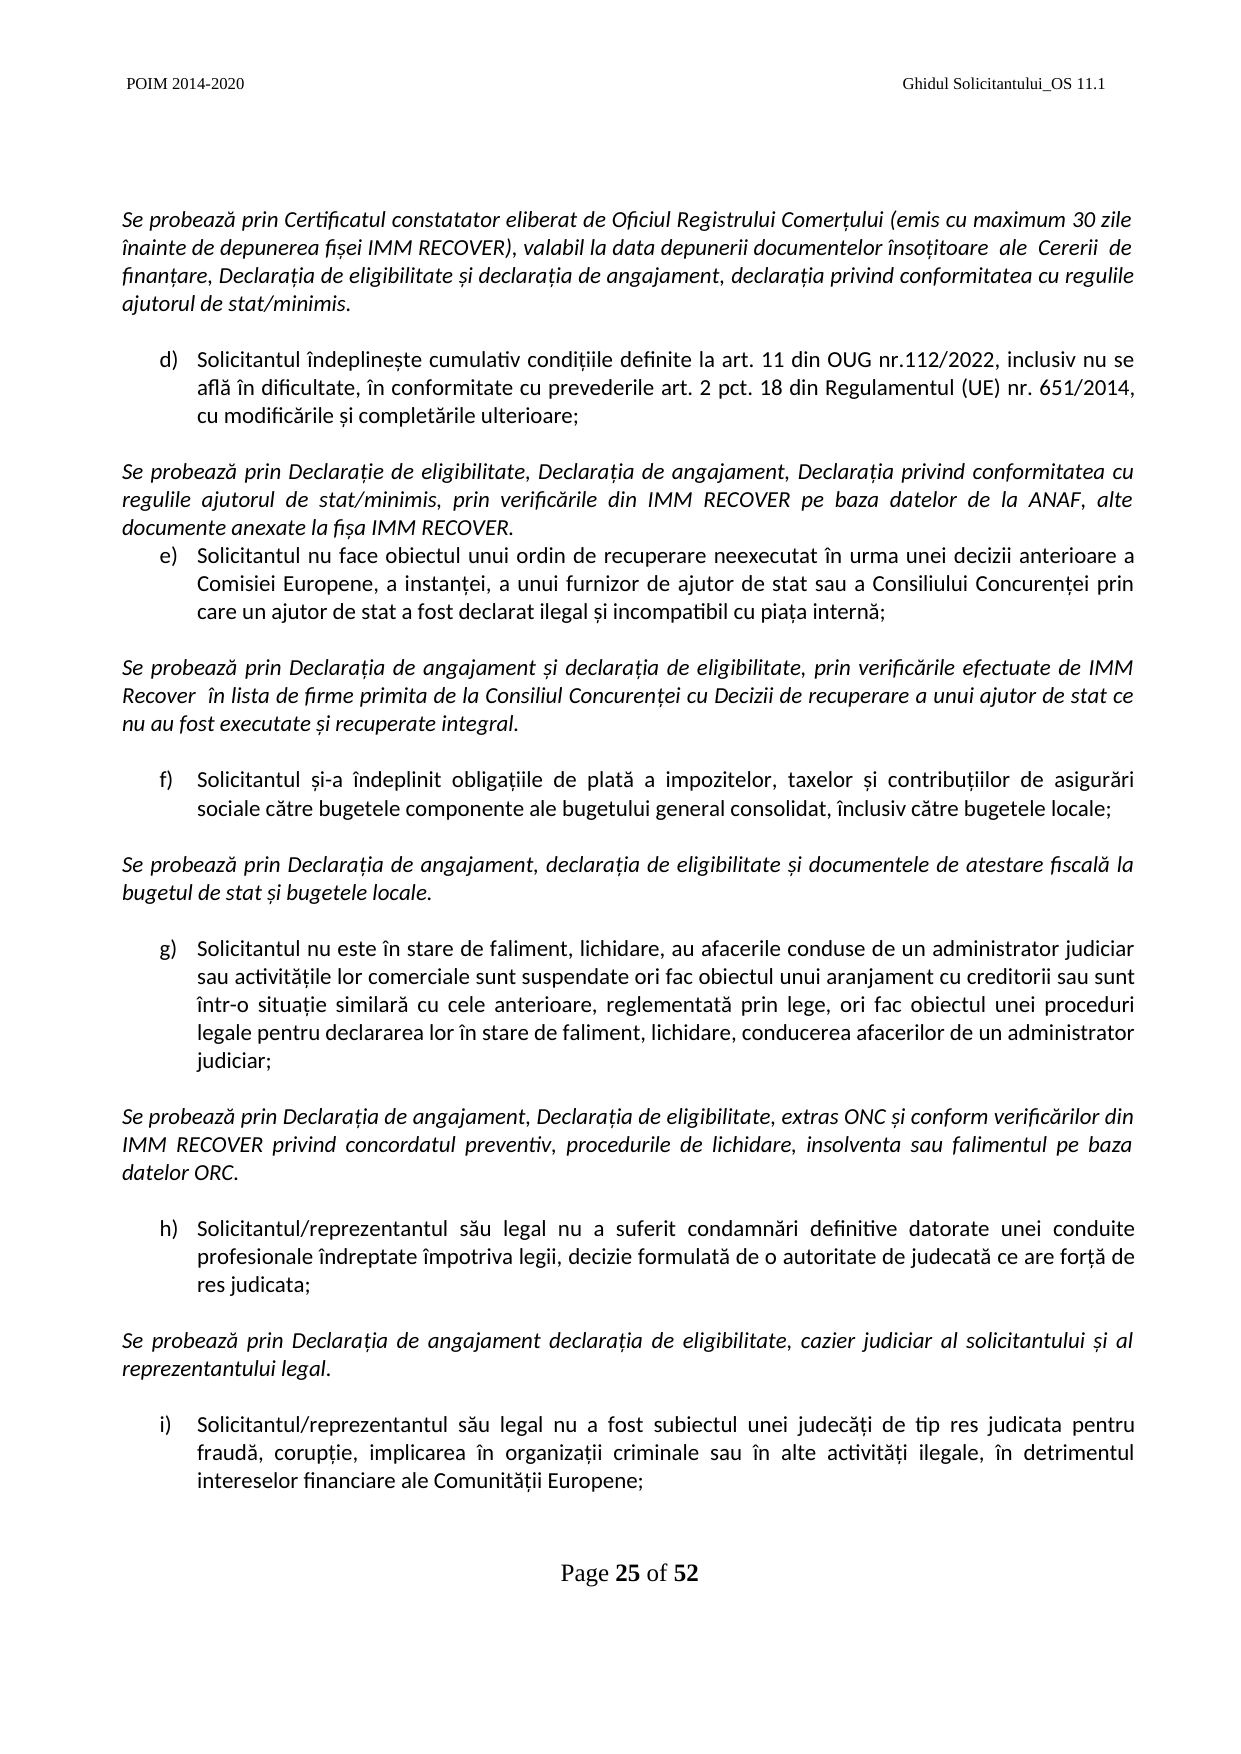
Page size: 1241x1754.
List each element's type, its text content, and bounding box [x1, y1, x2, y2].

list Se probează prin Declarația de angajament și declarația de eligibilitate, prin verificările efectuate de IMM Recover în lista de firme primita de la Consiliul Concurenței cu Decizii de recuperare a unui ajutor de stat ce nu au fost executate și recuperate integral. [122, 653, 1137, 738]
list Se probează prin Declarația de angajament, declarația de eligibilitate și documentele de atestare fiscală la bugetul de stat și bugetele locale. [122, 850, 1137, 906]
text Se probează prin Declarație de eligibilitate, Declarația de angajament, Declarația privind conformitatea cu regulile ajutorul de stat/minimis, prin verificările din IMM RECOVER pe baza datelor de la ANAF, alte documente anexate la fișa IMM RECOVER. [122, 457, 1137, 541]
list Solicitantul/reprezentantul său legal nu a fost subiectul unei judecăți de tip res judicata pentru fraudă, corupție, implicarea în organizații criminale sau în alte activități ilegale, în detrimentul intereselor financiare ale Comunității Europene; [159, 1410, 1137, 1494]
list Solicitantul/reprezentantul său legal nu a suferit condamnări definitive datorate unei conduite profesionale îndreptate împotriva legii, decizie formulată de o autoritate de judecată ce are forță de res judicata; [159, 1214, 1137, 1298]
list Solicitantul nu face obiectul unui ordin de recuperare neexecutat în urma unei decizii anterioare a Comisiei Europene, a instanței, a unui furnizor de ajutor de stat sau a Consiliului Concurenței prin care un ajutor de stat a fost declarat ilegal și incompatibil cu piața internă; [159, 541, 1137, 626]
list Solicitantul îndeplinește cumulativ condițiile definite la art. 11 din OUG nr.112/2022, inclusiv nu se află în dificultate, în conformitate cu prevederile art. 2 pct. 18 din Regulamentul (UE) nr. 651/2014, cu modificările și completările ulterioare; [159, 345, 1137, 429]
list Se probează prin Declarația de angajament, Declarația de eligibilitate, extras ONC și conform verificărilor din IMM RECOVER privind concordatul preventiv, procedurile de lichidare, insolventa sau falimentul pe baza datelor ORC. [122, 1102, 1137, 1186]
list Solicitantul și-a îndeplinit obligațiile de plată a impozitelor, taxelor și contribuțiilor de asigurări sociale către bugetele componente ale bugetului general consolidat, înclusiv către bugetele locale; [159, 766, 1137, 822]
list Solicitantul nu este în stare de faliment, lichidare, au afacerile conduse de un administrator judiciar sau activitățile lor comerciale sunt suspendate ori fac obiectul unui aranjament cu creditorii sau sunt într-o situație similară cu cele anterioare, reglementată prin lege, ori fac obiectul unei proceduri legale pentru declararea lor în stare de faliment, lichidare, conducerea afacerilor de un administrator judiciar; [159, 934, 1137, 1074]
text Se probează prin Certificatul constatator eliberat de Oficiul Registrului Comerţului (emis cu maximum 30 zile înainte de depunerea fișei IMM RECOVER), valabil la data depunerii documentelor însoţitoare ale Cererii de finanţare, Declarația de eligibilitate și declarația de angajament, declarația privind conformitatea cu regulile ajutorul de stat/minimis. [122, 205, 1137, 317]
list Se probează prin Declarația de angajament declarația de eligibilitate, cazier judiciar al solicitantului și al reprezentantului legal. [122, 1326, 1137, 1382]
